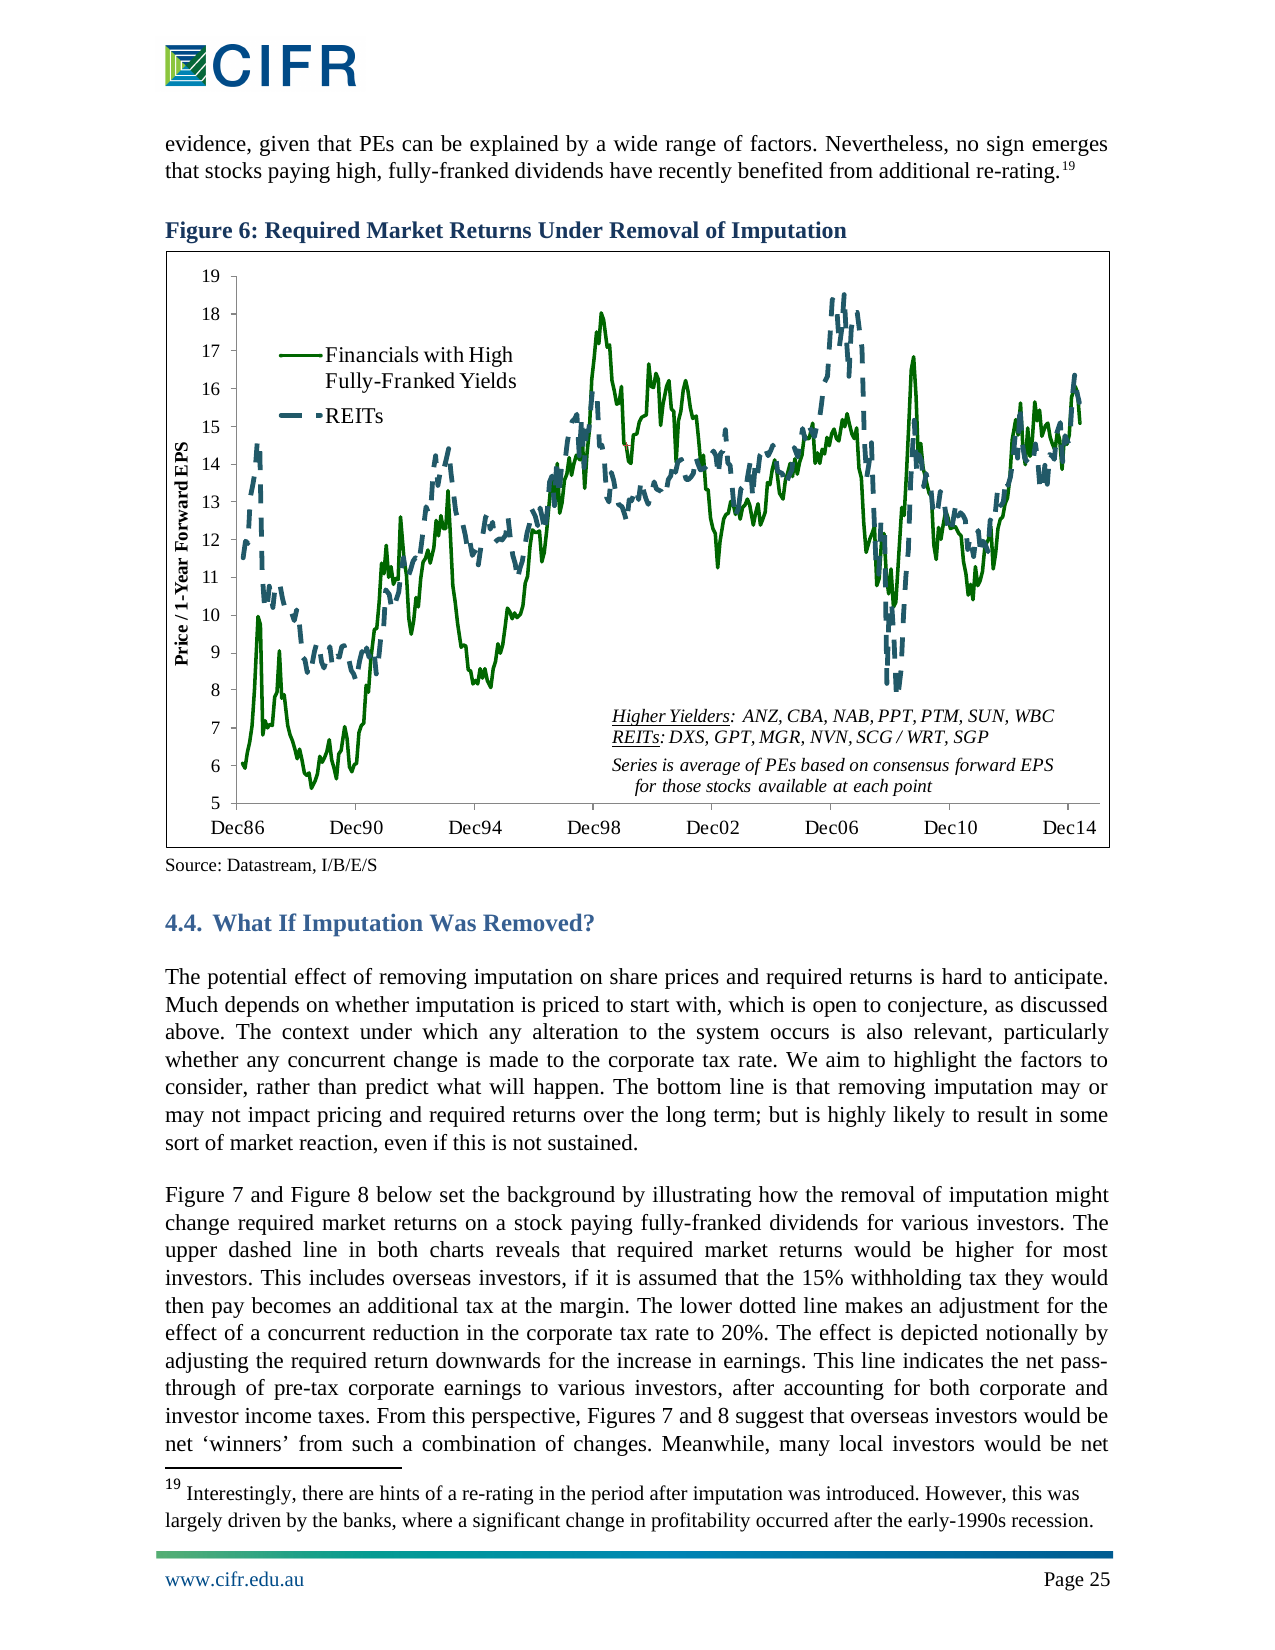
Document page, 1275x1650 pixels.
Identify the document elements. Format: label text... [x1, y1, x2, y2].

list What If Imputation Was Removed? [165, 908, 1110, 937]
text The potential effect of removing imputation on share prices and required returns is hard to anticipate. Much depends on whether imputation is priced to start with, which is open to conjecture, as discussed above. The context under which any alteration to the system occurs is also relevant, particularly whether any concurrent change is made to the corporate tax rate. We aim to highlight the factors to consider, rather than predict what will happen. The bottom line is that removing imputation may or may not impact pricing and required returns over the long term; but is highly likely to result in some sort of market reaction, even if this is not sustained. [165, 963, 1110, 1155]
text Source: Datastream, I/B/E/S [165, 854, 1110, 876]
picture [128, 1535, 1126, 1568]
picture [155, 36, 366, 92]
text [165, 130, 1110, 184]
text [165, 1181, 1110, 1456]
text Figure 6: Required Market Returns Under Removal of Imputation [165, 216, 1110, 244]
